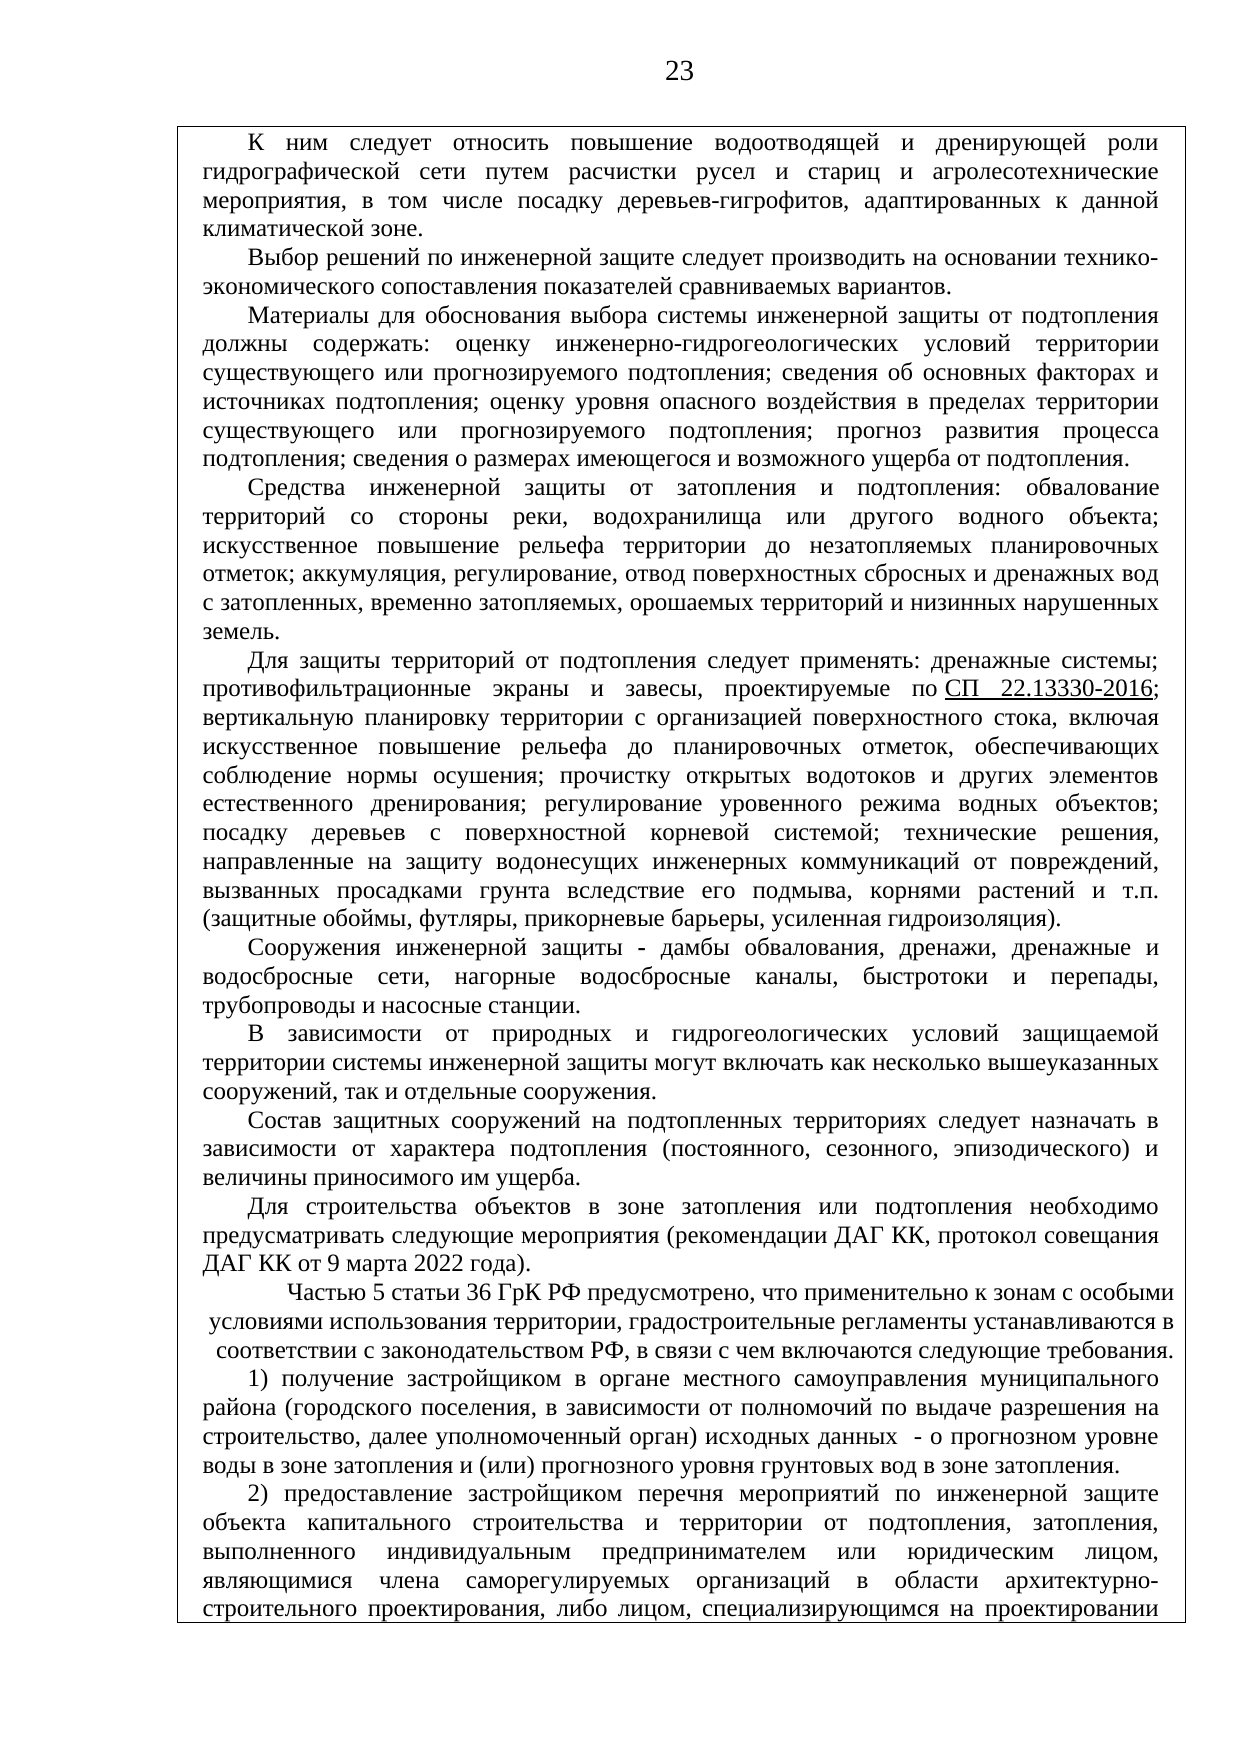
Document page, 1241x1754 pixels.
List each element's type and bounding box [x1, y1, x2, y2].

table_cell [178, 127, 1185, 1622]
